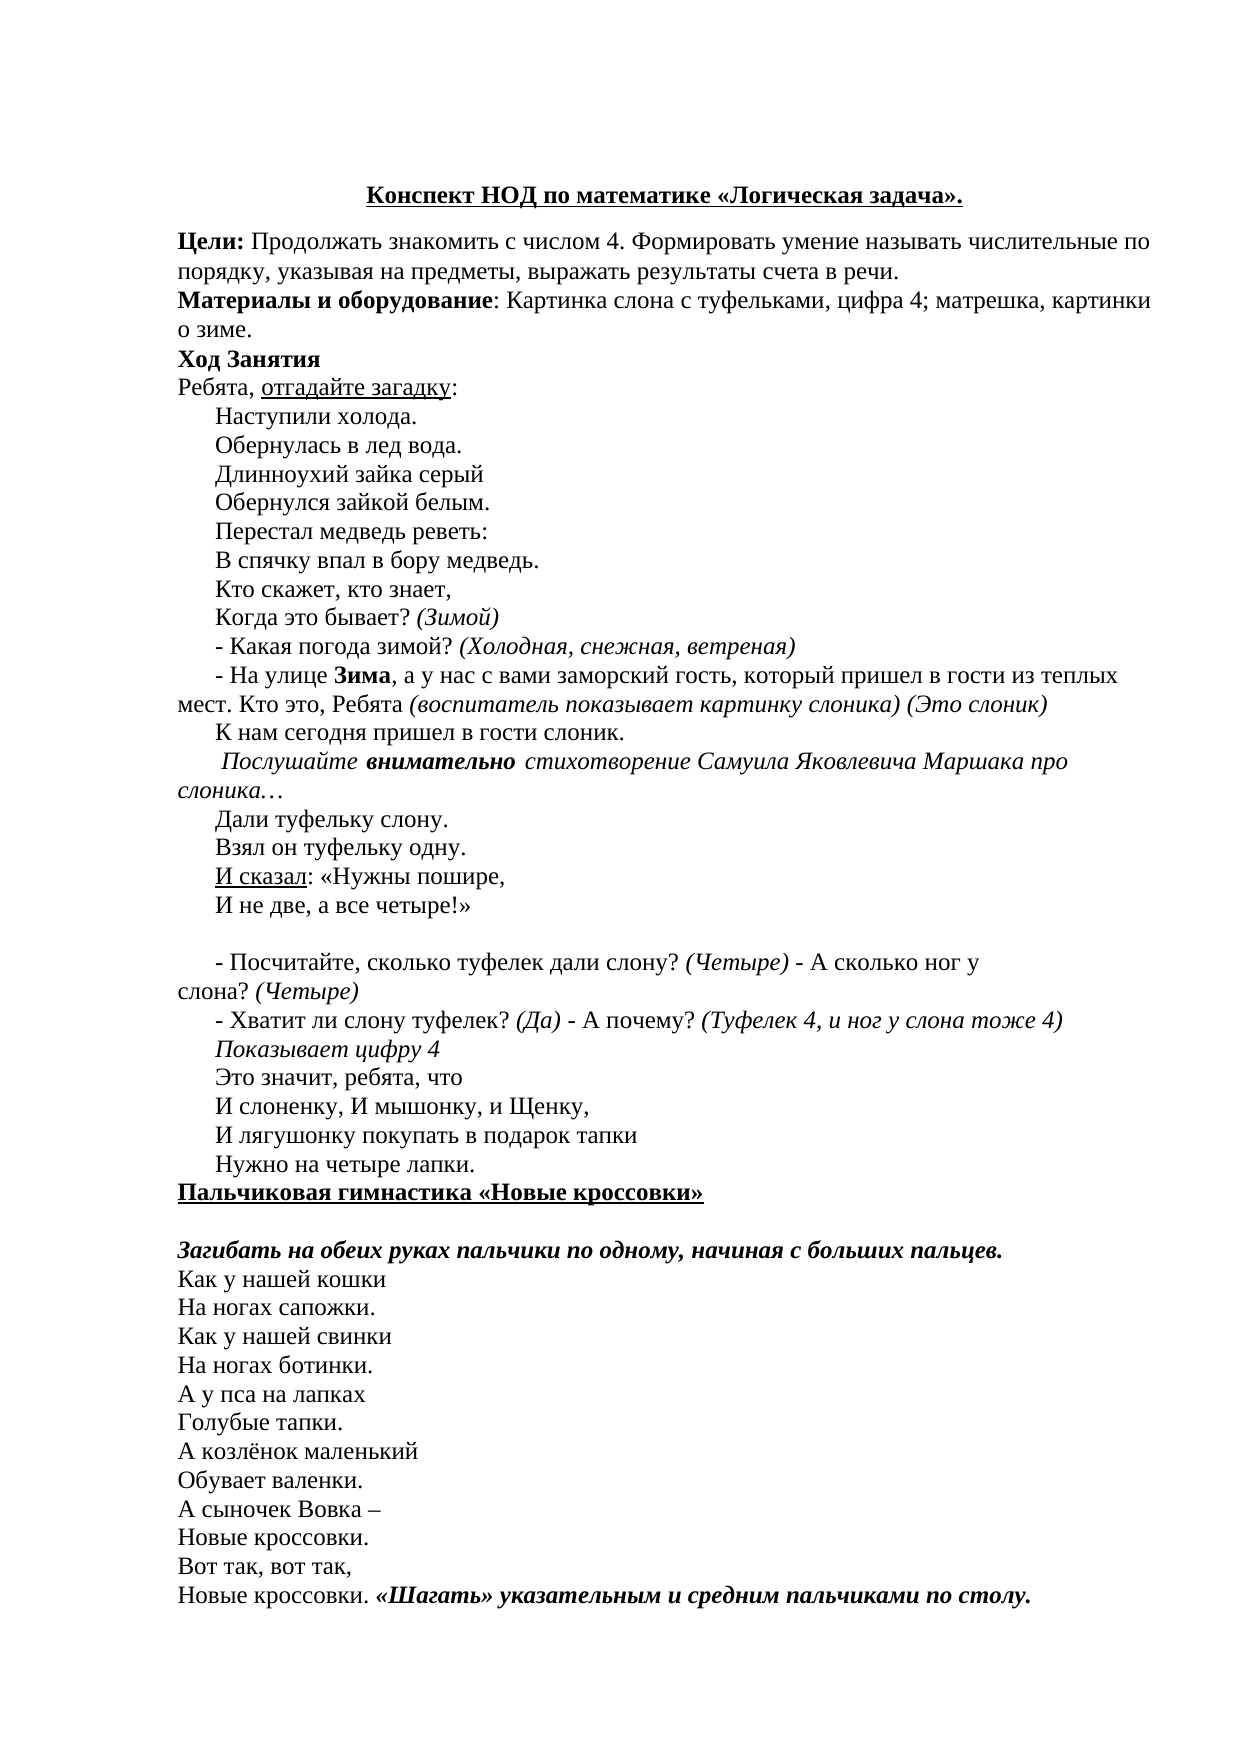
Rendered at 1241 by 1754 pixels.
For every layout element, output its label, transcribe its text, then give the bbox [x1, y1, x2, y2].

text Вот так, вот так, [177, 1551, 1152, 1580]
text Обувает валенки. [177, 1465, 1152, 1494]
text Когда это бывает? (Зимой) [177, 602, 1152, 631]
text И лягушонку покупать в подарок тапки [177, 1120, 1152, 1149]
text Это значит, ребята, что [177, 1062, 1152, 1091]
text А сыночек Вовка – [177, 1494, 1152, 1522]
text Показывает цифру 4 [177, 1034, 1152, 1062]
text Материалы и оборудование: Картинка слона с туфельками, цифра 4; матрешка, картинки о зиме. [177, 285, 1152, 342]
text А козлёнок маленький [177, 1436, 1152, 1465]
text И слоненку, И мышонку, и Щенку, [177, 1091, 1152, 1120]
text Как у нашей кошки [177, 1264, 1152, 1292]
text На ногах сапожки. [177, 1292, 1152, 1321]
text Кто скажет, кто знает, [177, 574, 1152, 602]
text - Посчитайте, сколько туфелек дали слону? (Четыре) - А сколько ног у слона? (Четыре) [177, 947, 1152, 1005]
text Длинноухий зайка серый [177, 459, 1152, 487]
text В спячку впал в бору медведь. [177, 545, 1152, 574]
text Перестал медведь реветь: [177, 516, 1152, 545]
text Загибать на обеих руках пальчики по одному, начиная с больших пальцев. [177, 1235, 1152, 1264]
text Обернулась в лед вода. [177, 430, 1152, 459]
text К нам сегодня пришел в гости слоник. [177, 717, 1152, 746]
text И сказал: «Нужны пошире, [177, 861, 1152, 890]
text Наступили холода. [177, 401, 1152, 430]
text - На улице Зима, а у нас с вами заморский гость, который пришел в гости из теплых мест. Кто это, Ребята (воспитатель показывает картинку слоника) (Это слоник) [177, 660, 1152, 717]
text Нужно на четыре лапки. [177, 1149, 1152, 1177]
subtitle Цели: Продолжать знакомить с числом 4. Формировать умение называть числительные по порядку, указывая на предметы, выражать результаты счета в речи. [177, 225, 1152, 285]
text Послушайте внимательно стихотворение Самуила Яковлевича Маршака про слоника… [177, 746, 1152, 804]
text Обернулся зайкой белым. [177, 487, 1152, 516]
text Дали туфельку слону. [177, 804, 1152, 832]
text И не две, а все четыре!» [177, 890, 1152, 919]
text Голубые тапки. [177, 1407, 1152, 1436]
text Ребята, отгадайте загадку: [177, 372, 1152, 401]
subtitle Конспект НОД по математике «Логическая задача». [177, 179, 1152, 209]
text Пальчиковая гимнастика «Новые кроссовки» [177, 1177, 1152, 1206]
subtitle Ход Занятия [177, 342, 1152, 372]
text Новые кроссовки. «Шагать» указательным и средним пальчиками по столу. [177, 1580, 1152, 1609]
text А у пса на лапках [177, 1379, 1152, 1407]
text - Хватит ли слону туфелек? (Да) - А почему? (Туфелек 4, и ног у слона тоже 4) [177, 1005, 1152, 1034]
text Как у нашей свинки [177, 1321, 1152, 1350]
text Новые кроссовки. [177, 1522, 1152, 1551]
text Взял он туфельку одну. [177, 832, 1152, 861]
text - Какая погода зимой? (Холодная, снежная, ветреная) [177, 631, 1152, 660]
text На ногах ботинки. [177, 1350, 1152, 1379]
